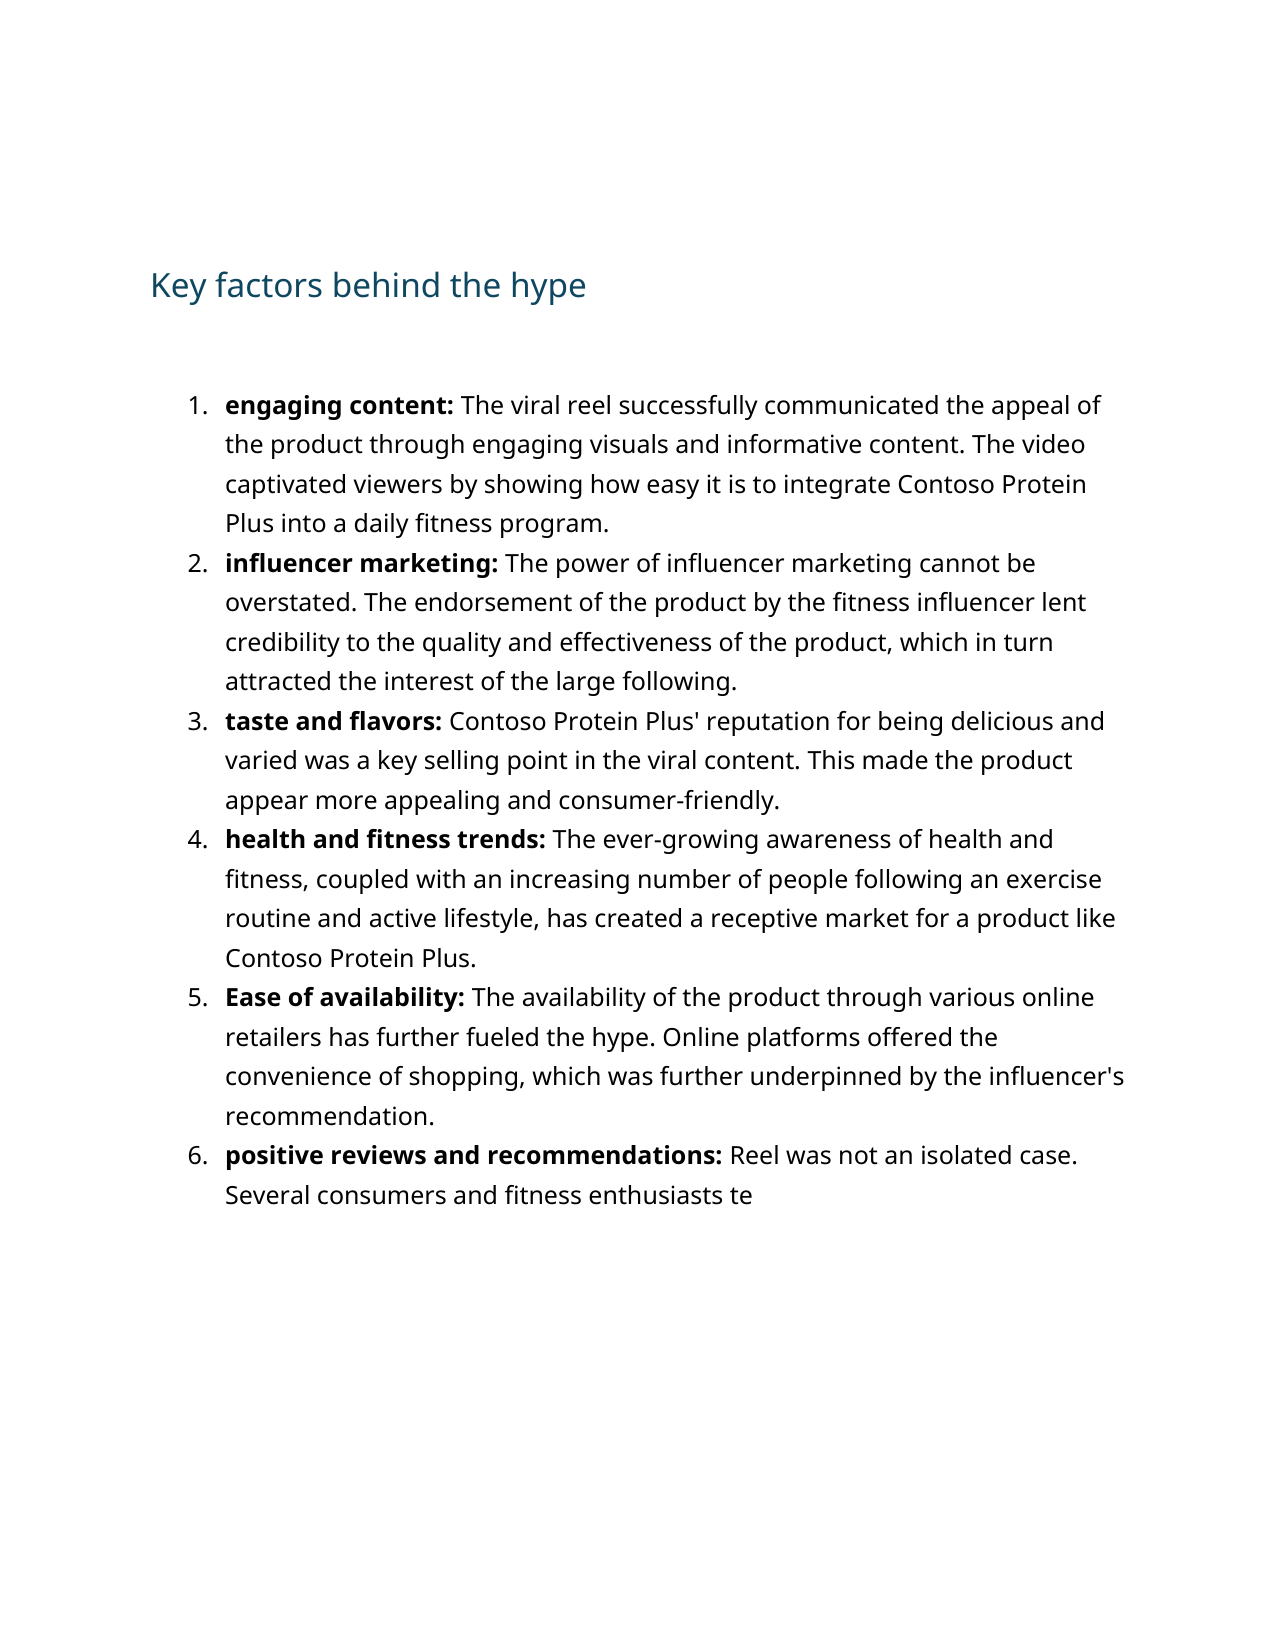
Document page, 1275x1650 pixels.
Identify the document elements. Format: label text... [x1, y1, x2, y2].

subtitle Key factors behind the hype [150, 262, 1125, 308]
list positive reviews and recommendations: Reel was not an isolated case. Several consumers and fitness enthusiasts te [187, 1138, 1125, 1211]
list taste and flavors: Contoso Protein Plus' reputation for being delicious and varied was a key selling point in the viral content. This made the product appear more appealing and consumer-friendly. [187, 703, 1125, 817]
list health and fitness trends: The ever-growing awareness of health and fitness, coupled with an increasing number of people following an exercise routine and active lifestyle, has created a receptive market for a product like Contoso Protein Plus. [187, 822, 1125, 974]
list influencer marketing: The power of influencer marketing cannot be overstated. The endorsement of the product by the fitness influencer lent credibility to the quality and effectiveness of the product, which in turn attracted the interest of the large following. [187, 546, 1125, 698]
list Ease of availability: The availability of the product through various online retailers has further fueled the hype. Online platforms offered the convenience of shopping, which was further underpinned by the influencer's recommendation. [187, 980, 1125, 1132]
list engaging content: The viral reel successfully communicated the appeal of the product through engaging visuals and informative content. The video captivated viewers by showing how easy it is to integrate Contoso Protein Plus into a daily fitness program. [187, 388, 1125, 540]
